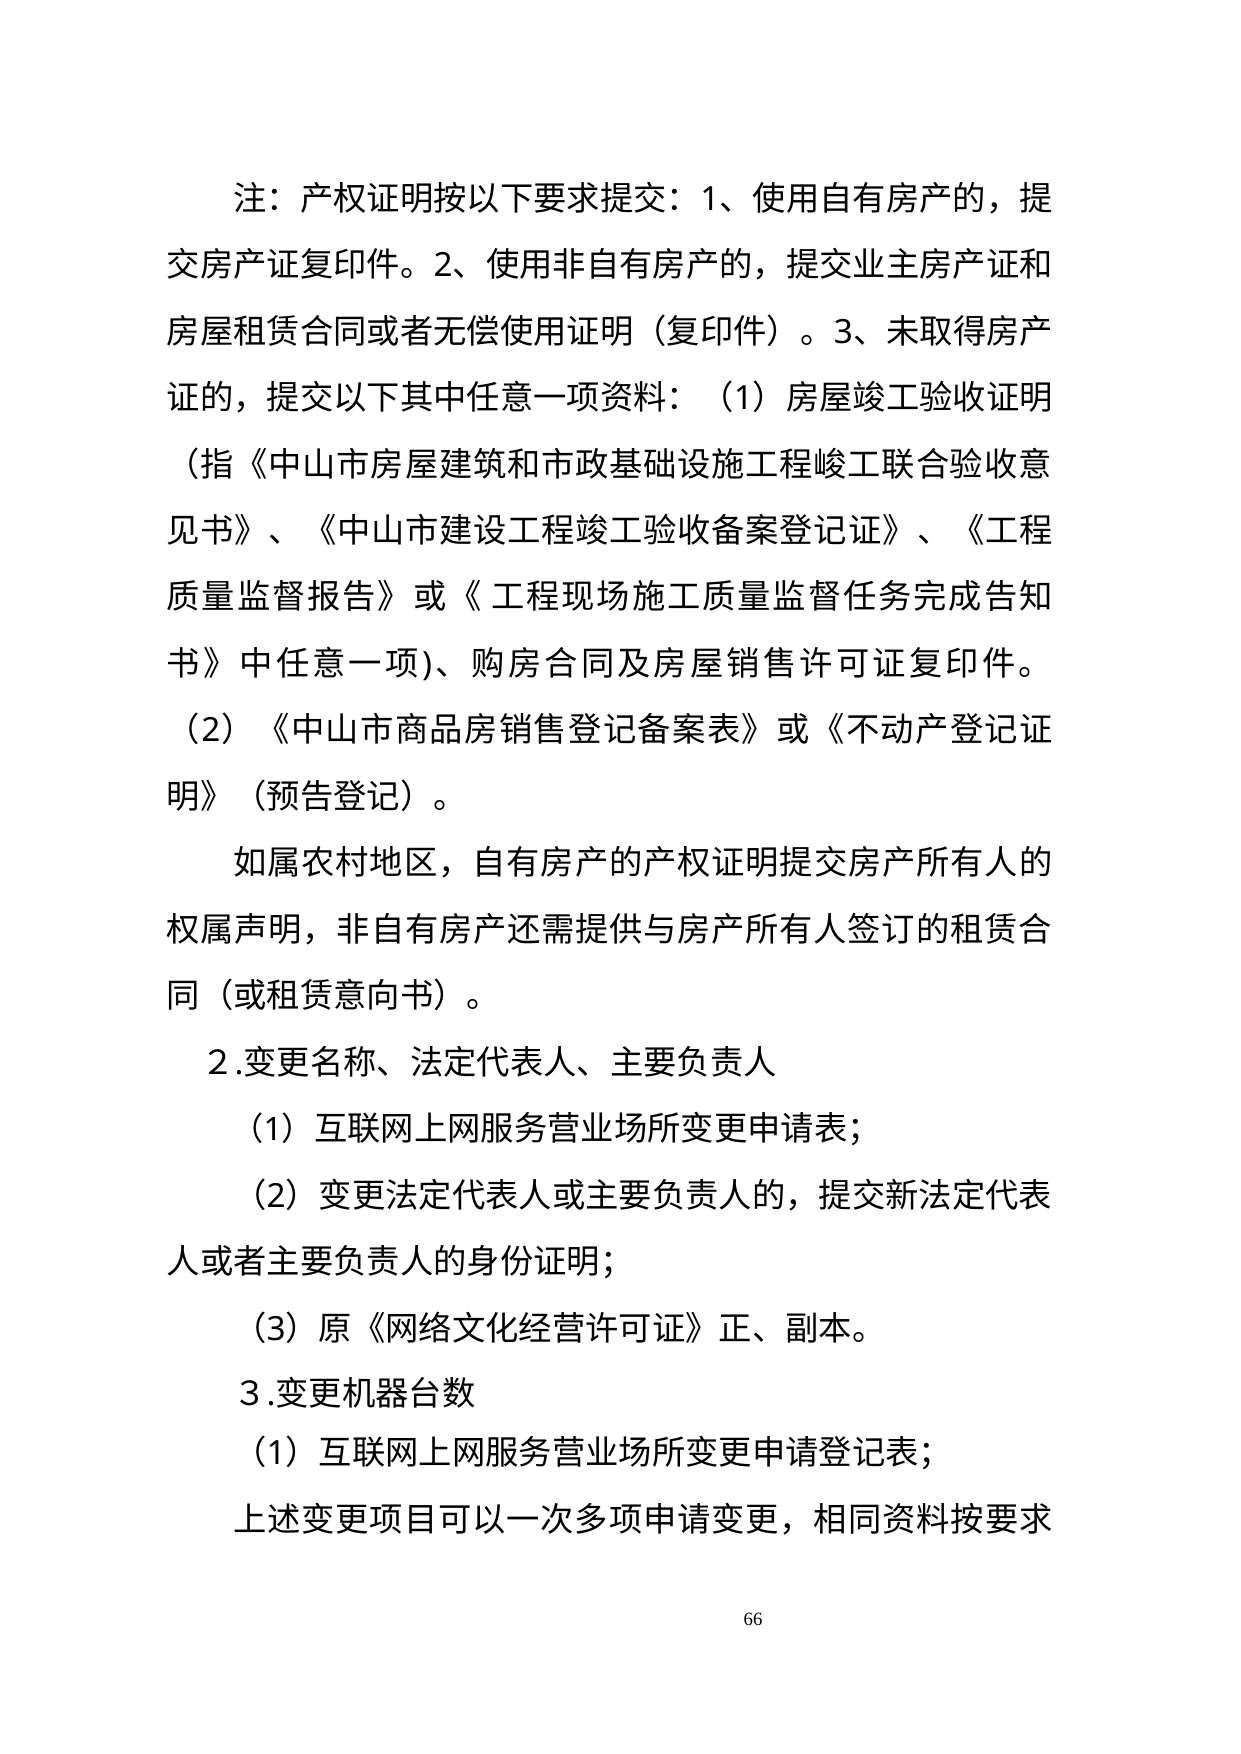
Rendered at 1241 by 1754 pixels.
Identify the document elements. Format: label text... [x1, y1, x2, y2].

text ２.变更名称、法定代表人、主要负责人 [166, 1026, 1053, 1093]
text 注：产权证明按以下要求提交：1、使用自有房产的，提交房产证复印件。2、使用非自有房产的，提交业主房产证和房屋租赁合同或者无偿使用证明（复印件）。3、未取得房产证的，提交以下其中任意一项资料：（1）房屋竣工验收证明（指《中山市房屋建筑和市政基础设施工程峻工联合验收意见书》、《中山市建设工程竣工验收备案登记证》、《工程质量监督报告》或《 工程现场施工质量监督任务完成告知书》中任意一项)、购房合同及房屋销售许可证复印件。（2）《中山市商品房销售登记备案表》或《不动产登记证明》（预告登记）。 [166, 162, 1053, 827]
text （1）互联网上网服务营业场所变更申请登记表； [166, 1417, 1053, 1483]
text ３.变更机器台数 [166, 1359, 1053, 1417]
text （1）互联网上网服务营业场所变更申请表； [166, 1093, 1053, 1159]
text 如属农村地区，自有房产的产权证明提交房产所有人的权属声明，非自有房产还需提供与房产所有人签订的租赁合同（或租赁意向书）。 [166, 827, 1053, 1026]
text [166, 1483, 1053, 1550]
list （3）原《网络文化经营许可证》正、副本。 [166, 1292, 1053, 1359]
list （2）变更法定代表人或主要负责人的，提交新法定代表人或者主要负责人的身份证明； [166, 1159, 1053, 1292]
